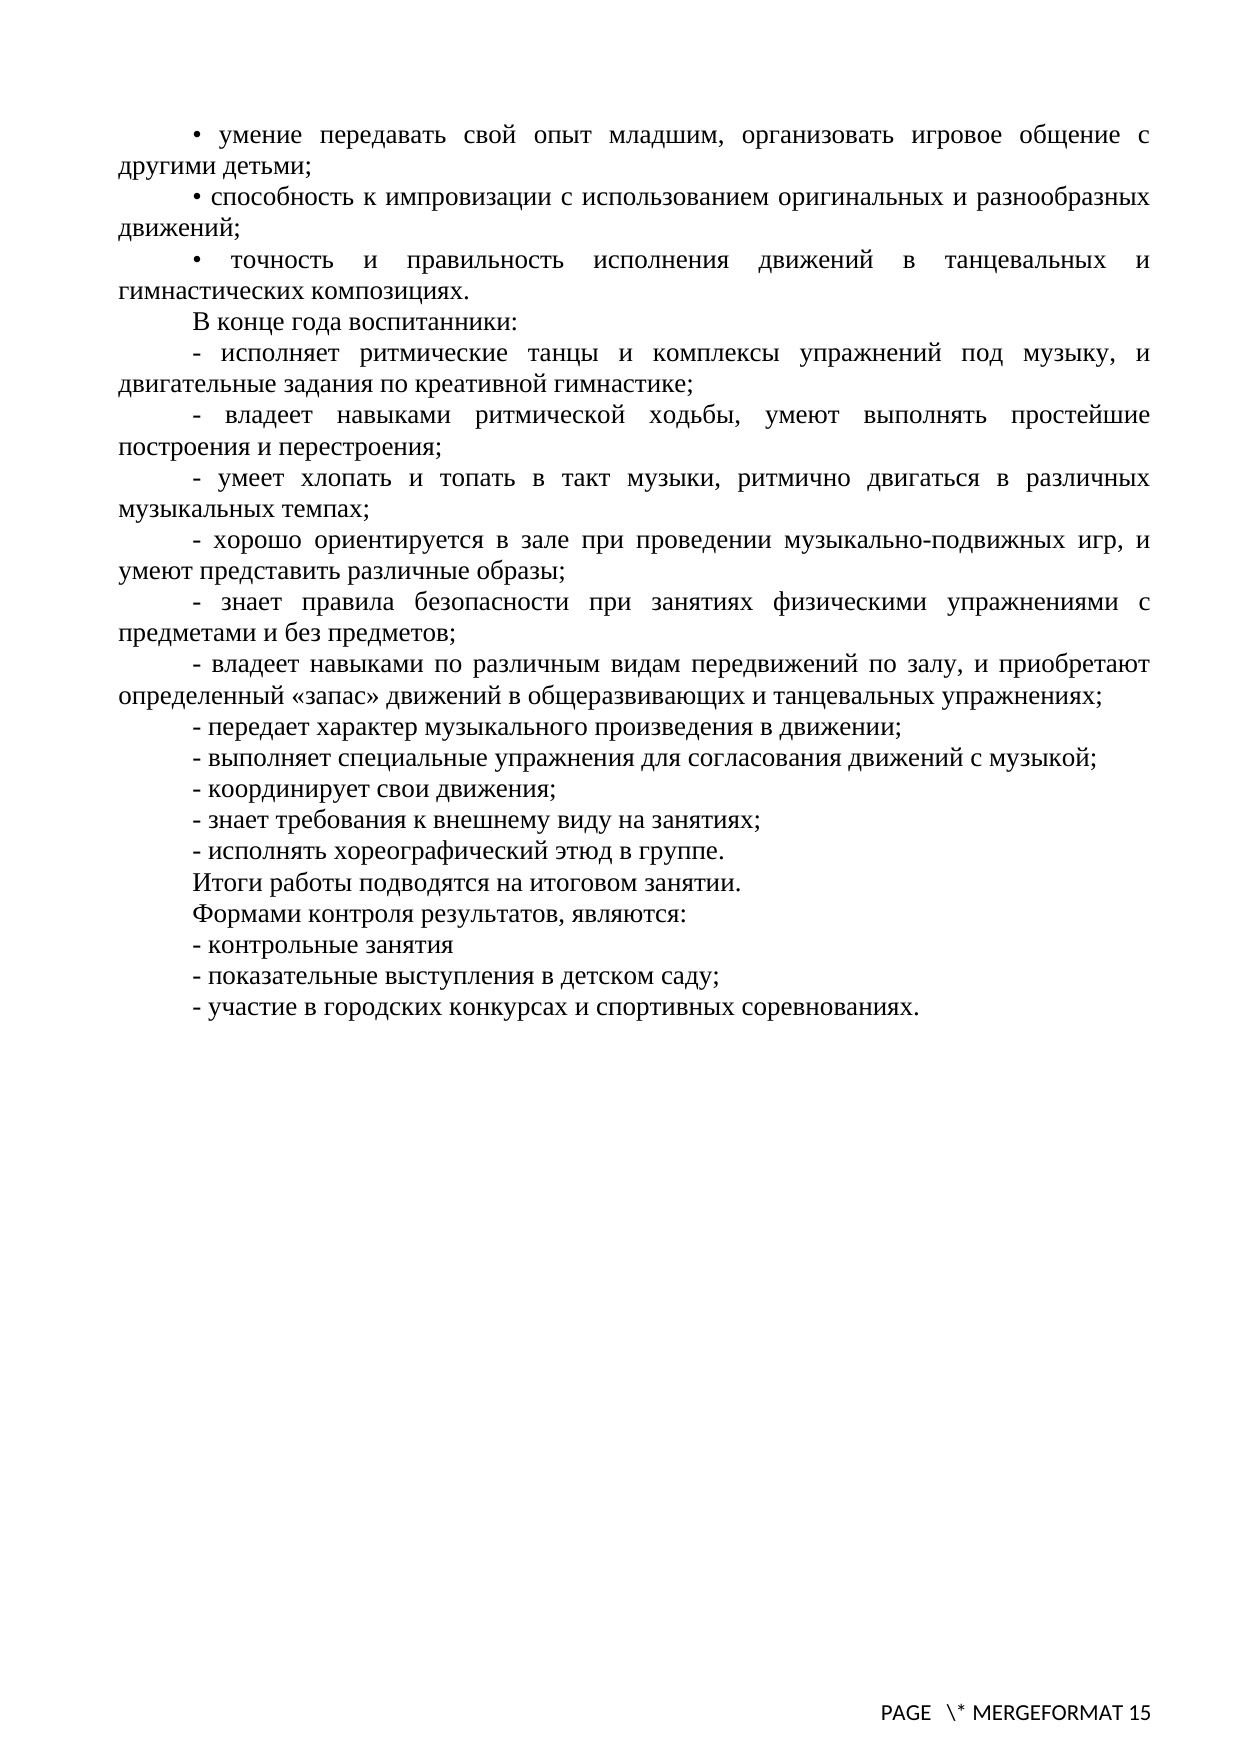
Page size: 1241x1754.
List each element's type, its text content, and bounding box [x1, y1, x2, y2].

text • способность к импровизации с использованием оригинальных и разнообразных движений; [118, 180, 1152, 243]
text - владеет навыками ритмической ходьбы, умеют выполнять простейшие построения и перестроения; [118, 398, 1152, 461]
text Итоги работы подводятся на итоговом занятии. [118, 866, 1152, 897]
text - знает правила безопасности при занятиях физическими упражнениями с предметами и без предметов; [118, 585, 1152, 648]
text - умеет хлопать и топать в такт музыки, ритмично двигаться в различных музыкальных темпах; [118, 461, 1152, 523]
text • умение передавать свой опыт младшим, организовать игровое общение с другими детьми; [118, 118, 1152, 180]
text - участие в городских конкурсах и спортивных соревнованиях. [118, 990, 1152, 1021]
text - хорошо ориентируется в зале при проведении музыкально-подвижных игр, и умеют представить различные образы; [118, 523, 1152, 585]
text В конце года воспитанники: [118, 305, 1152, 336]
text - координирует свои движения; [118, 772, 1152, 803]
text - контрольные занятия [118, 928, 1152, 959]
text - передает характер музыкального произведения в движении; [118, 710, 1152, 741]
text - показательные выступления в детском саду; [118, 959, 1152, 990]
text • точность и правильность исполнения движений в танцевальных и гимнастических композициях. [118, 243, 1152, 305]
text - выполняет специальные упражнения для согласования движений с музыкой; [118, 741, 1152, 772]
text - исполняет ритмические танцы и комплексы упражнений под музыку, и двигательные задания по креативной гимнастике; [118, 336, 1152, 398]
text - исполнять хореографический этюд в группе. [118, 834, 1152, 866]
text Формами контроля результатов, являются: [118, 897, 1152, 928]
text - знает требования к внешнему виду на занятиях; [118, 803, 1152, 834]
text - владеет навыками по различным видам передвижений по залу, и приобретают определенный «запас» движений в общеразвивающих и танцевальных упражнениях; [118, 648, 1152, 710]
